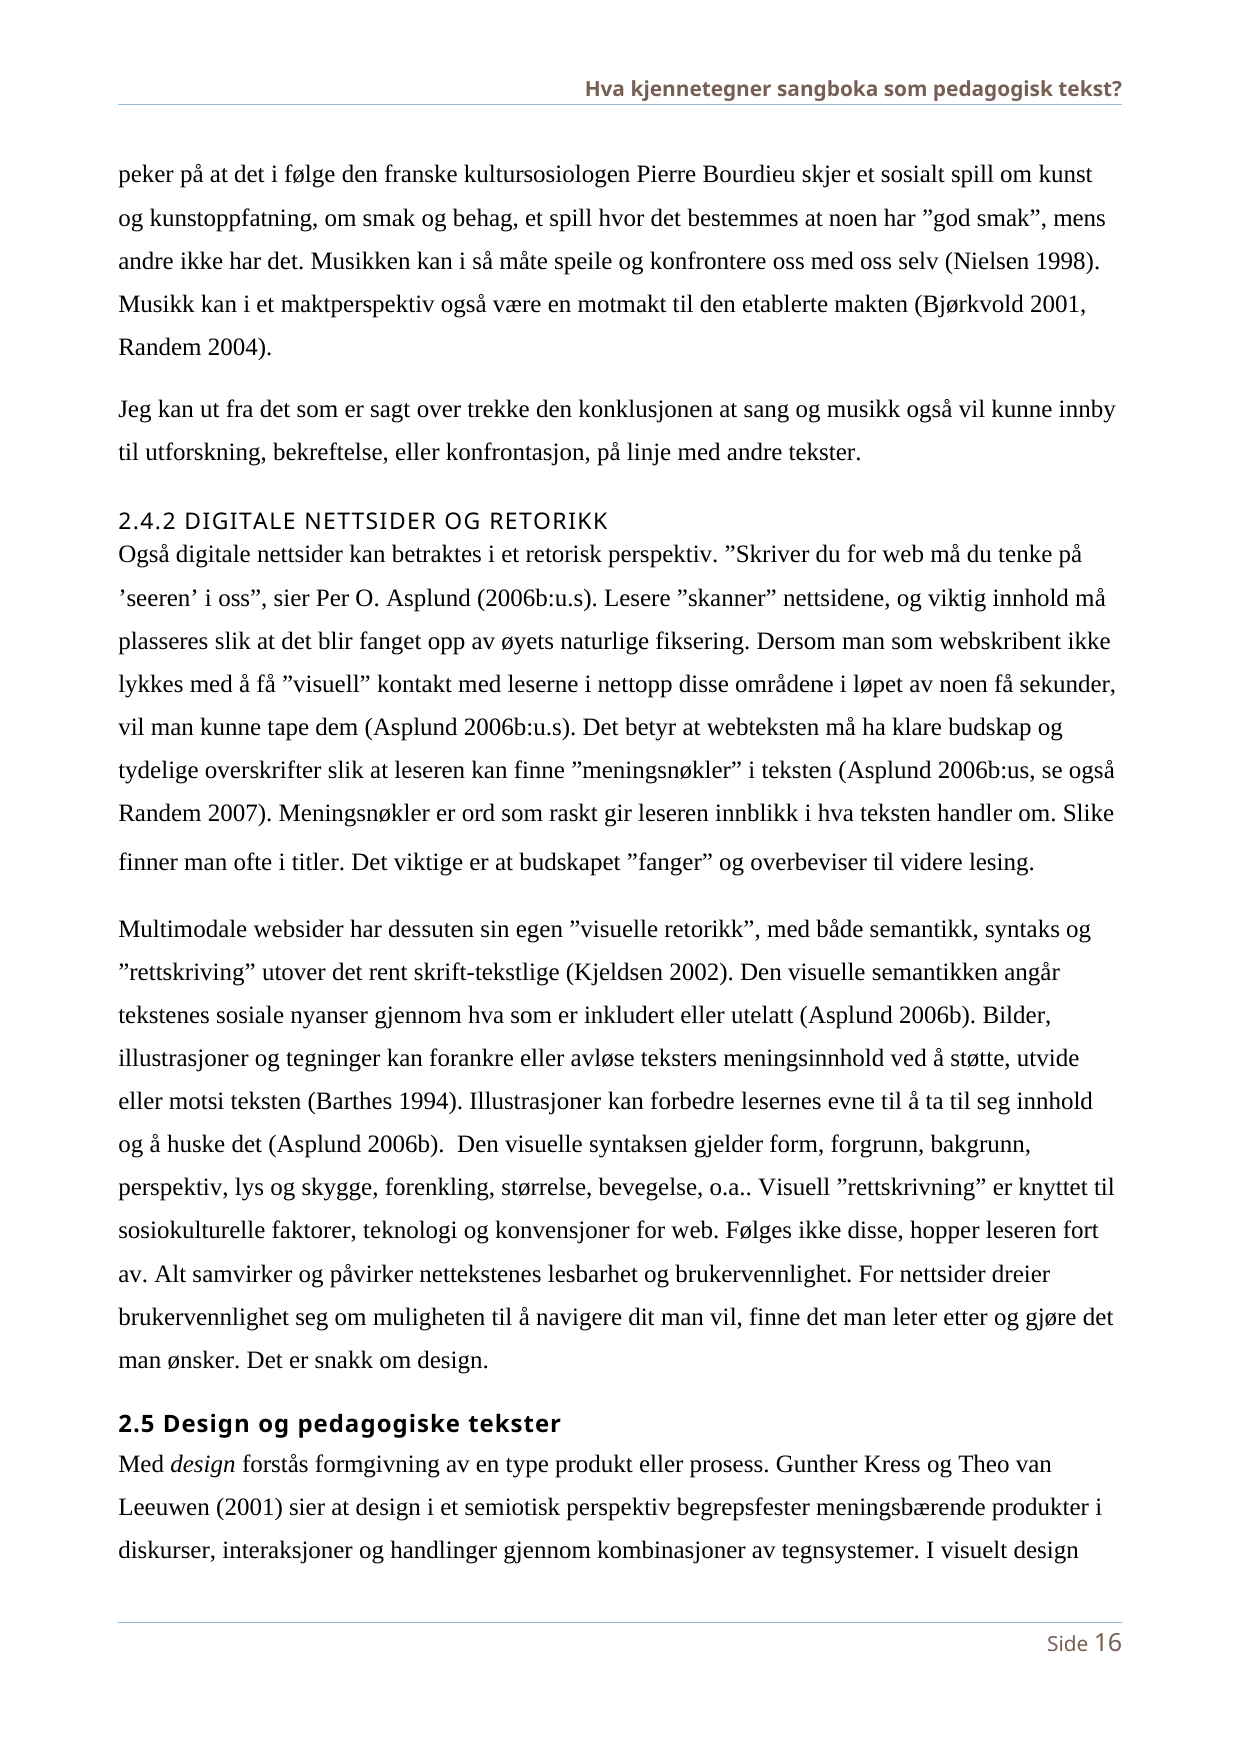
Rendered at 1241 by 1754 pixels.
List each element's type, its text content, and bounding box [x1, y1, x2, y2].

subtitle 2.4.2 Digitale nettsider og retorikk [118, 505, 1122, 536]
text Jeg kan ut fra det som er sagt over trekke den konklusjonen at sang og musikk også vil kunne innby til utforskning, bekreftelse, eller konfrontasjon, på linje med andre tekster. [118, 394, 1122, 466]
text Også digitale nettsider kan betraktes i et retorisk perspektiv. ”Skriver du for web må du tenke på ’seeren’ i oss”, sier Per O. Asplund (2006b:u.s). Lesere ”skanner” nettsidene, og viktig innhold må plasseres slik at det blir fanget opp av øyets naturlige fiksering. Dersom man som webskribent ikke lykkes med å få ”visuell” kontakt med leserne i nettopp disse områdene i løpet av noen få sekunder, vil man kunne tape dem (Asplund 2006b:u.s). Det betyr at webteksten må ha klare budskap og tydelige overskrifter slik at leseren kan finne ”meningsnøkler” i teksten (Asplund 2006b:us, se også Randem 2007). Meningsnøkler er ord som raskt gir leseren innblikk i hva teksten handler om. Slike finner man ofte i titler. Det viktige er at budskapet ”fanger” og overbeviser til videre lesing. [118, 539, 1122, 878]
text Multimodale websider har dessuten sin egen ”visuelle retorikk”, med både semantikk, syntaks og ”rettskriving” utover det rent skrift-tekstlige (Kjeldsen 2002). Den visuelle semantikken angår tekstenes sosiale nyanser gjennom hva som er inkludert eller utelatt (Asplund 2006b). Bilder, illustrasjoner og tegninger kan forankre eller avløse teksters meningsinnhold ved å støtte, utvide eller motsi teksten (Barthes 1994). Illustrasjoner kan forbedre lesernes evne til å ta til seg innhold og å huske det (Asplund 2006b). Den visuelle syntaksen gjelder form, forgrunn, bakgrunn, perspektiv, lys og skygge, forenkling, størrelse, bevegelse, o.a.. Visuell ”rettskrivning” er knyttet til sosiokulturelle faktorer, teknologi og konvensjoner for web. Følges ikke disse, hopper leseren fort av. Alt samvirker og påvirker nettekstenes lesbarhet og brukervennlighet. For nettsider dreier brukervennlighet seg om muligheten til å navigere dit man vil, finne det man leter etter og gjøre det man ønsker. Det er snakk om design. [118, 914, 1122, 1374]
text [118, 1449, 1122, 1564]
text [118, 159, 1122, 361]
subtitle 2.5 Design og pedagogiske tekster [118, 1407, 1122, 1439]
